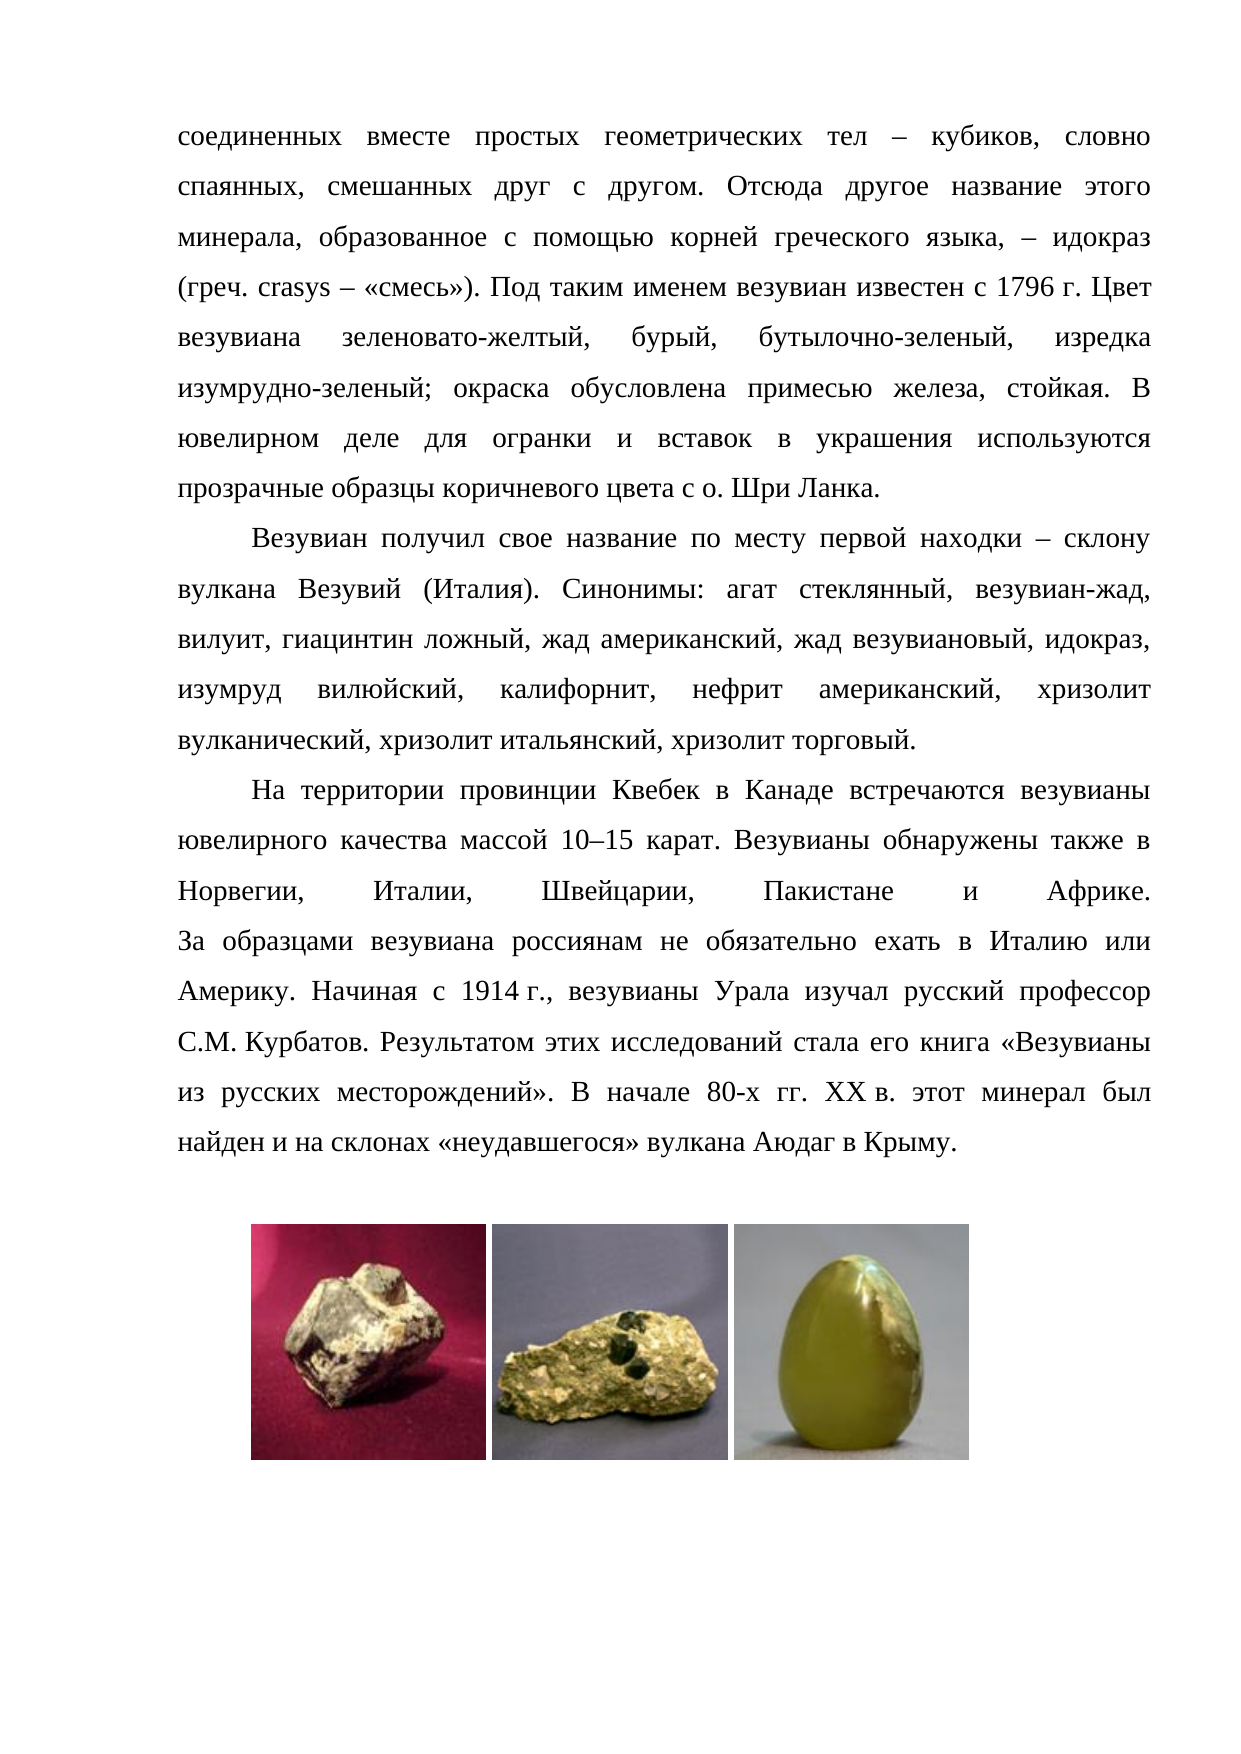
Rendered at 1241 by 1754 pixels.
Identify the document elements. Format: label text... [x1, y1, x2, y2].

text Везувиан получил свое название по месту первой находки – склону вулкана Везувий (Италия). Синонимы: агат стеклянный, везувиан-жад, вилуит, гиацинтин ложный, жад американский, жад везувиановый, идокраз, изумруд вилюйский, калифорнит, нефрит американский, хризолит вулканический, хризолит итальянский, хризолит торговый. [177, 521, 1152, 755]
picture [492, 1224, 728, 1460]
picture [251, 1224, 486, 1460]
picture [734, 1224, 969, 1460]
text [177, 118, 1152, 504]
text На территории провинции Квебек в Канаде встречаются везувианы ювелирного качества массой 10–15 карат. Везувианы обнаружены также в Норвегии, Италии, Швейцарии, Пакистане и Африке. За образцами везувиана россиянам не обязательно ехать в Италию или Америку. Начиная с 1914 г., везувианы Урала изучал русский профессор С.М. Курбатов. Результатом этих исследований стала его книга «Везувианы из русских месторождений». В начале 80-х гг. XX в. этот минерал был найден и на склонах «неудавшегося» вулкана Аюдаг в Крыму. [177, 772, 1152, 1158]
